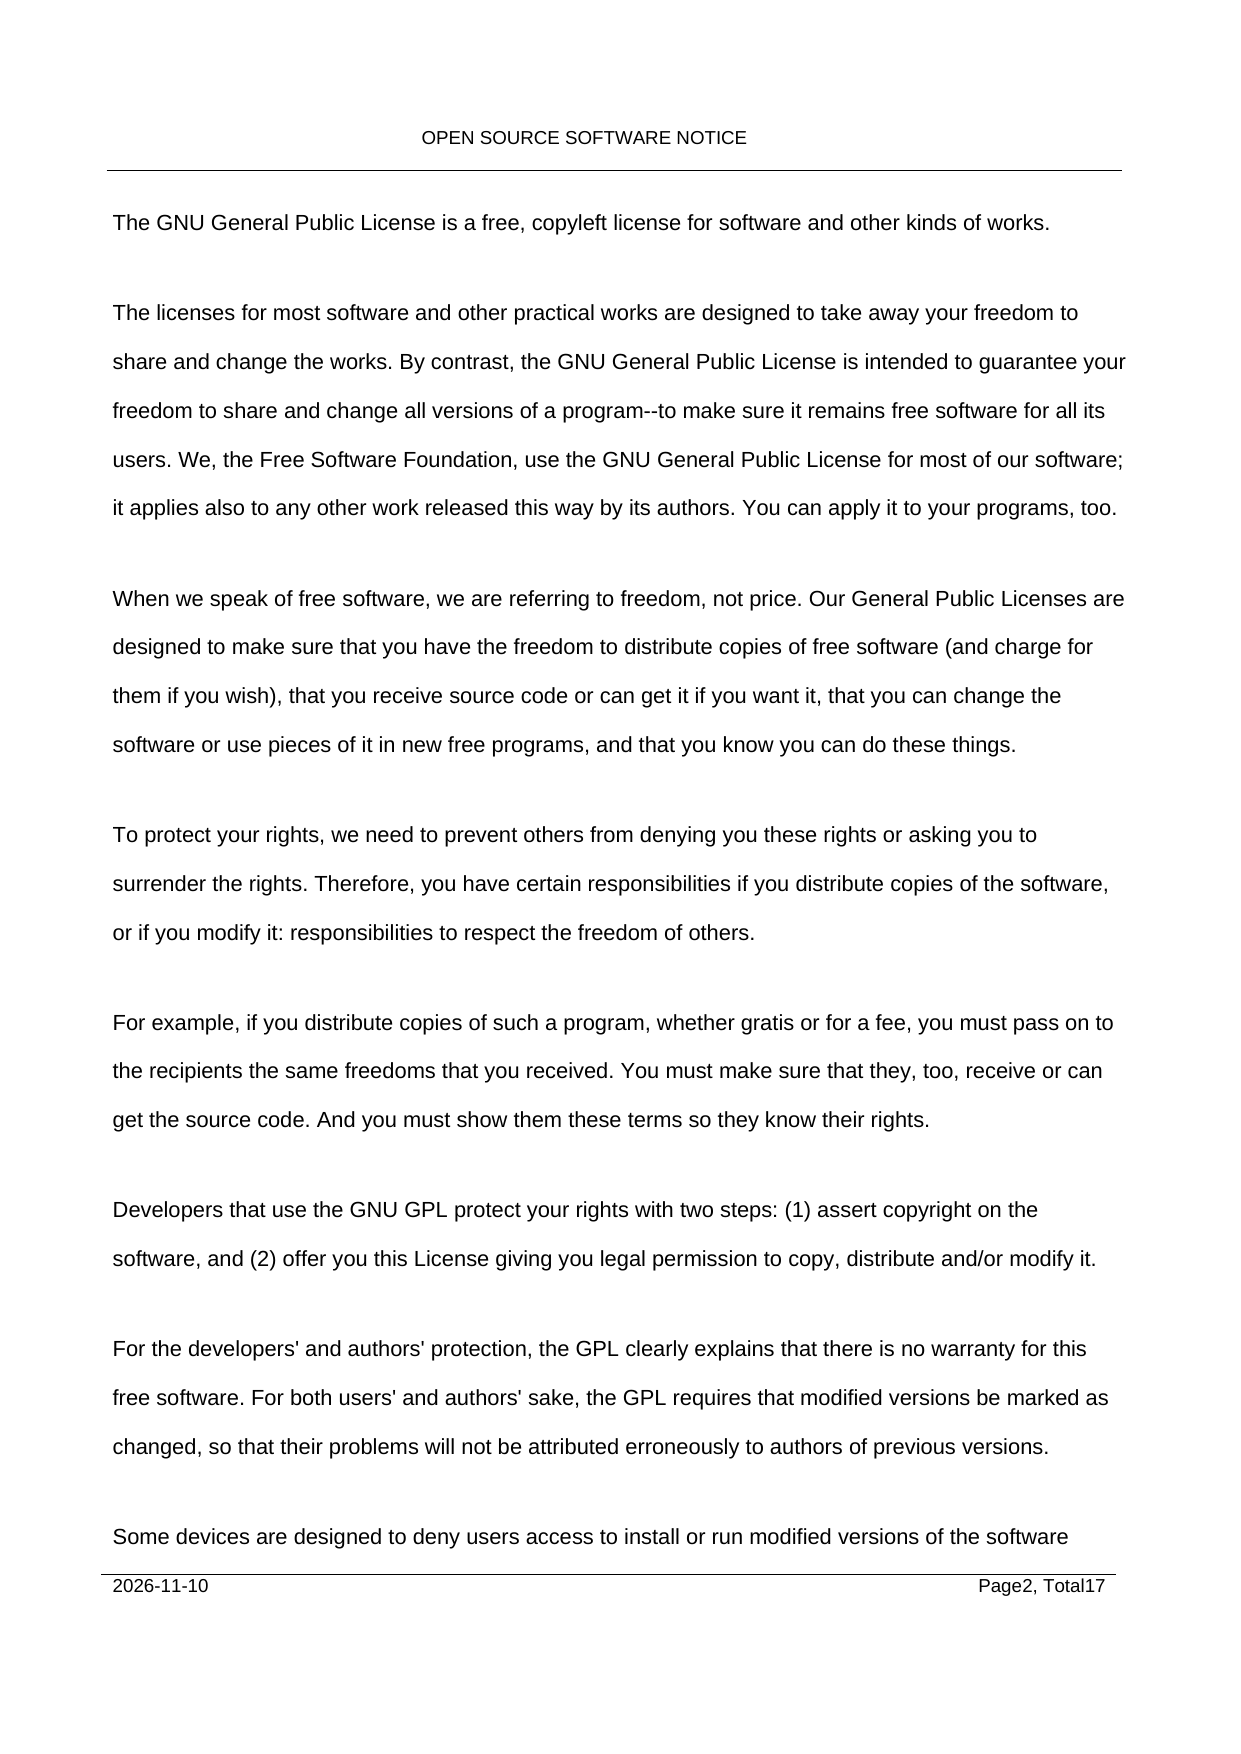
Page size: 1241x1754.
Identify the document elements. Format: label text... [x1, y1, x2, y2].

text For the developers' and authors' protection, the GPL clearly explains that there is no warranty for this free software. For both users' and authors' sake, the GPL requires that modified versions be marked as changed, so that their problems will not be attributed erroneously to authors of previous versions. [112, 1333, 1128, 1463]
text The GNU General Public License is a free, copyleft license for software and other kinds of works. [112, 206, 1128, 239]
text Developers that use the GNU GPL protect your rights with two steps: (1) assert copyright on the software, and (2) offer you this License giving you legal permission to copy, distribute and/or modify it. [112, 1194, 1128, 1275]
text To protect your rights, we need to prevent others from denying you these rights or asking you to surrender the rights. Therefore, you have certain responsibilities if you distribute copies of the software, or if you modify it: responsibilities to respect the freedom of others. [112, 818, 1128, 948]
text When we speak of free software, we are referring to freedom, not price. Our General Public Licenses are designed to make sure that you have the freedom to distribute copies of free software (and charge for them if you wish), that you receive source code or can get it if you want it, that you can change the software or use pieces of it in new free programs, and that you know you can do these things. [112, 582, 1128, 761]
text The licenses for most software and other practical works are designed to take away your freedom to share and change the works. By contrast, the GNU General Public License is intended to guarantee your freedom to share and change all versions of a program--to make sure it remains free software for all its users. We, the Free Software Foundation, use the GNU General Public License for most of our software; it applies also to any other work released this way by its authors. You can apply it to your programs, too. [112, 297, 1128, 524]
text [112, 1520, 1128, 1553]
text For example, if you distribute copies of such a program, whether gratis or for a fee, you must pass on to the recipients the same freedoms that you received. You must make sure that they, too, receive or can get the source code. And you must show them these terms so they know their rights. [112, 1006, 1128, 1136]
